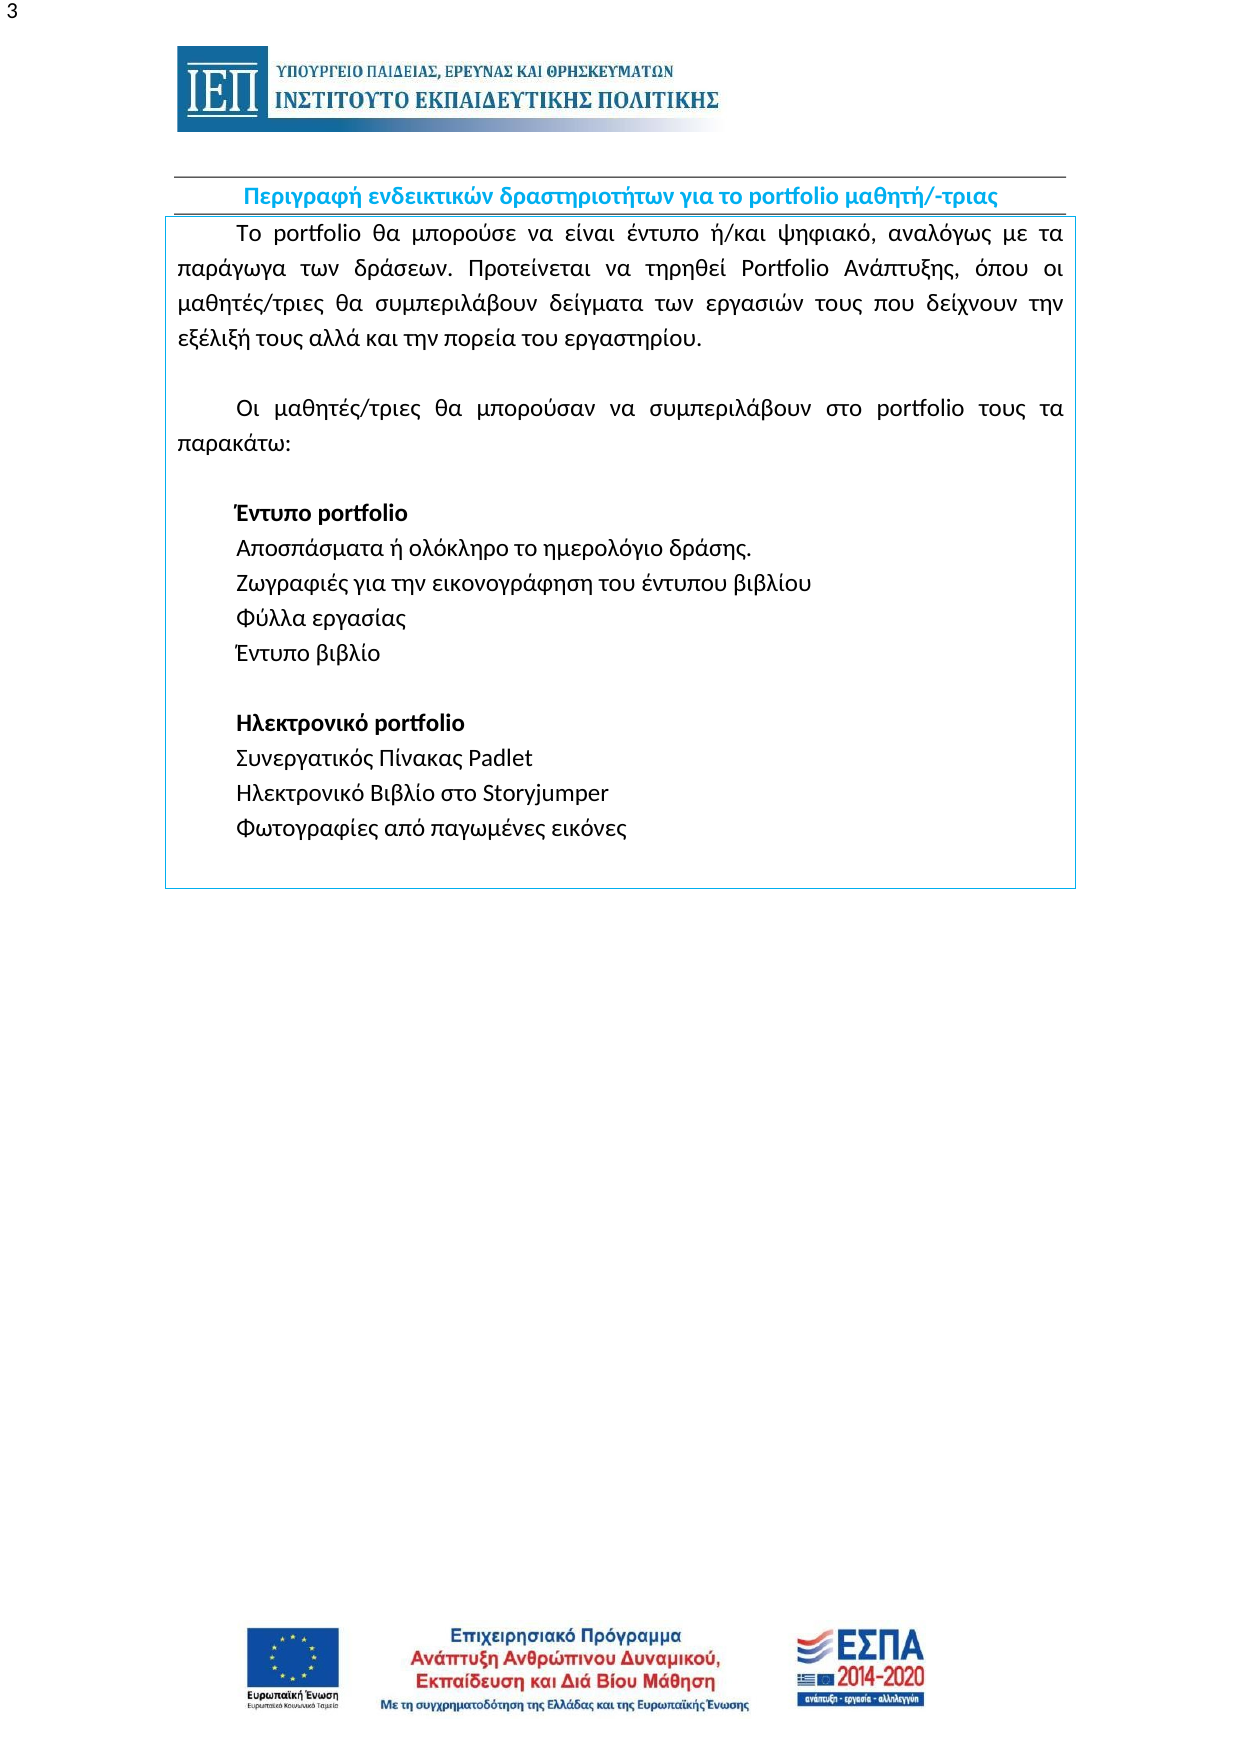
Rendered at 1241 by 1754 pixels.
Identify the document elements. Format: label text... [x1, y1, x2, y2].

picture [177, 46, 728, 132]
text Περιγραφή ενδεικτικών δραστηριοτήτων για το portfolio μαθητή/-τριας [244, 181, 1086, 211]
picture [237, 1620, 927, 1719]
